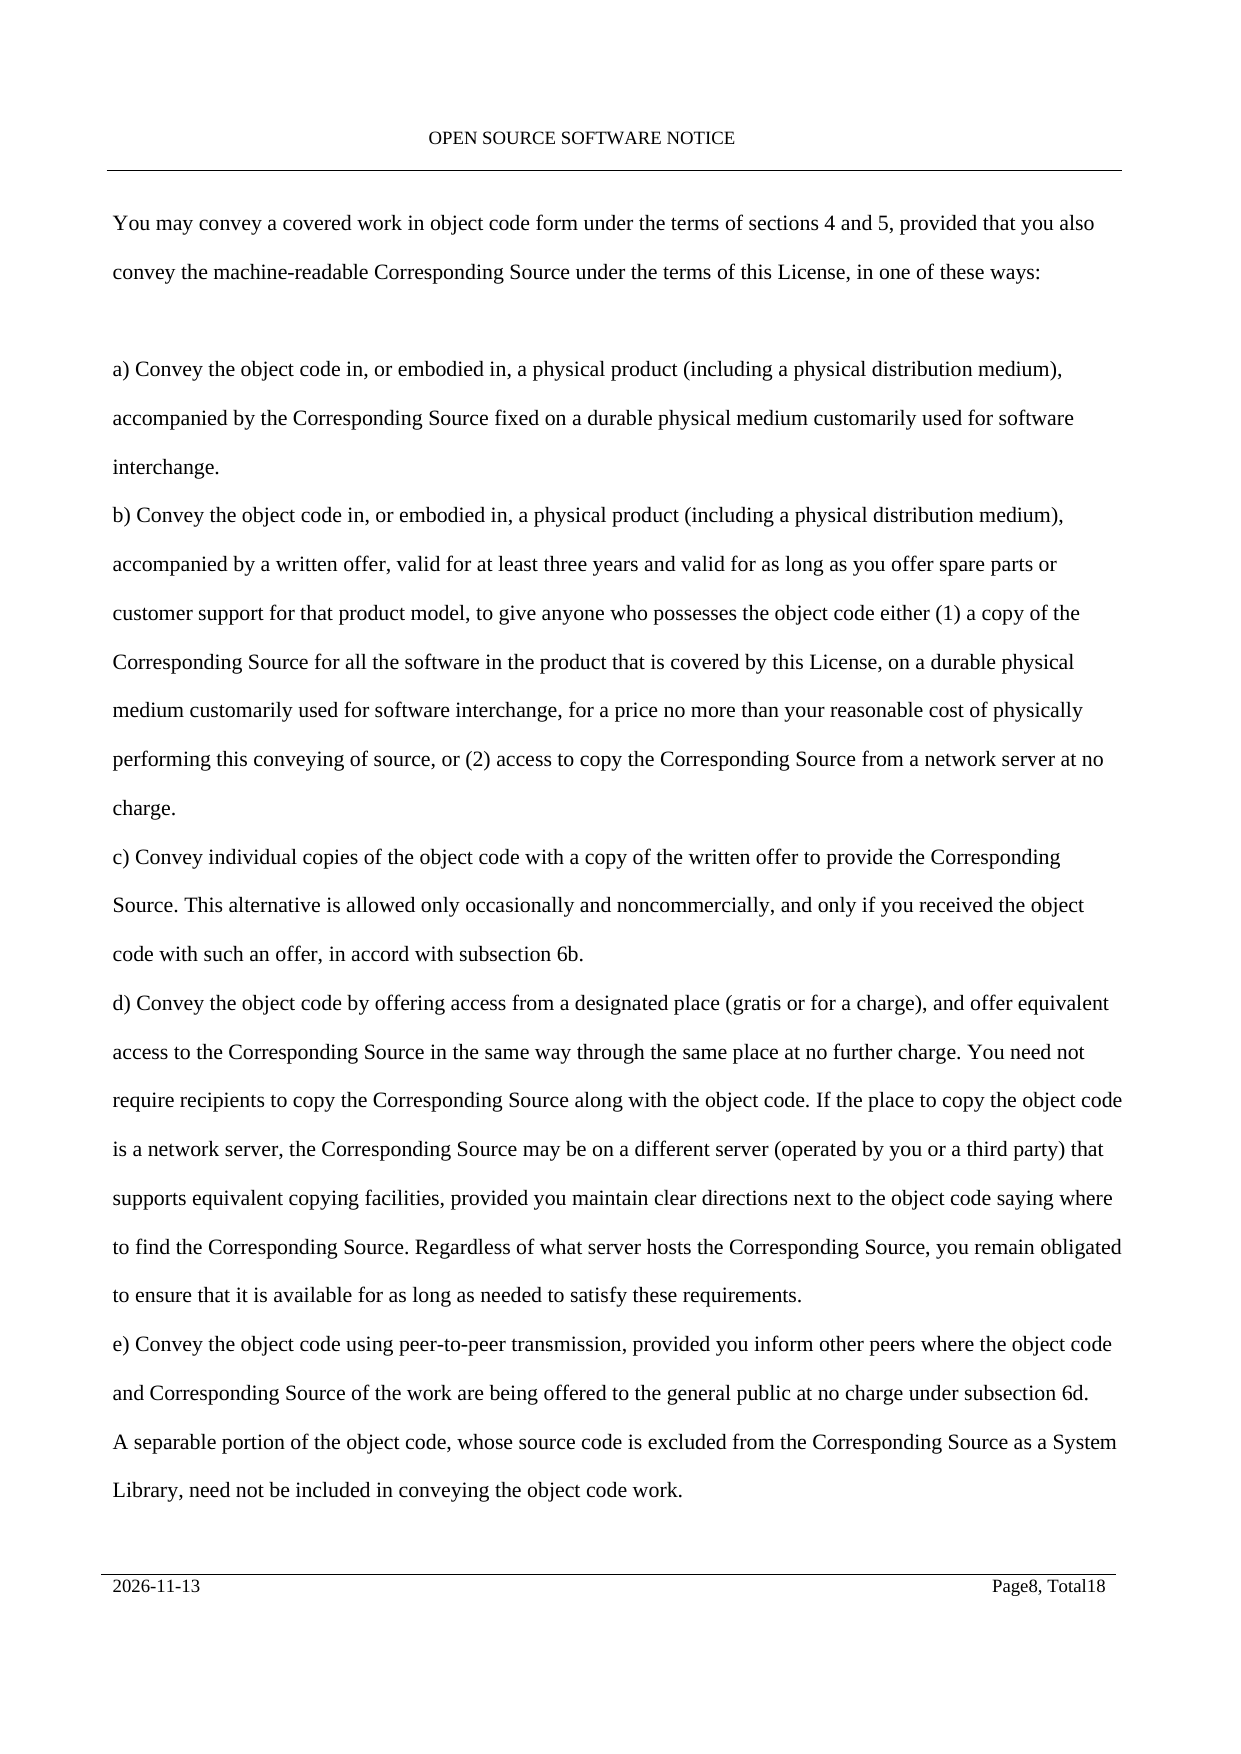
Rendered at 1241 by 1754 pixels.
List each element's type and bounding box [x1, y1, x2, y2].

text [112, 206, 1128, 1506]
